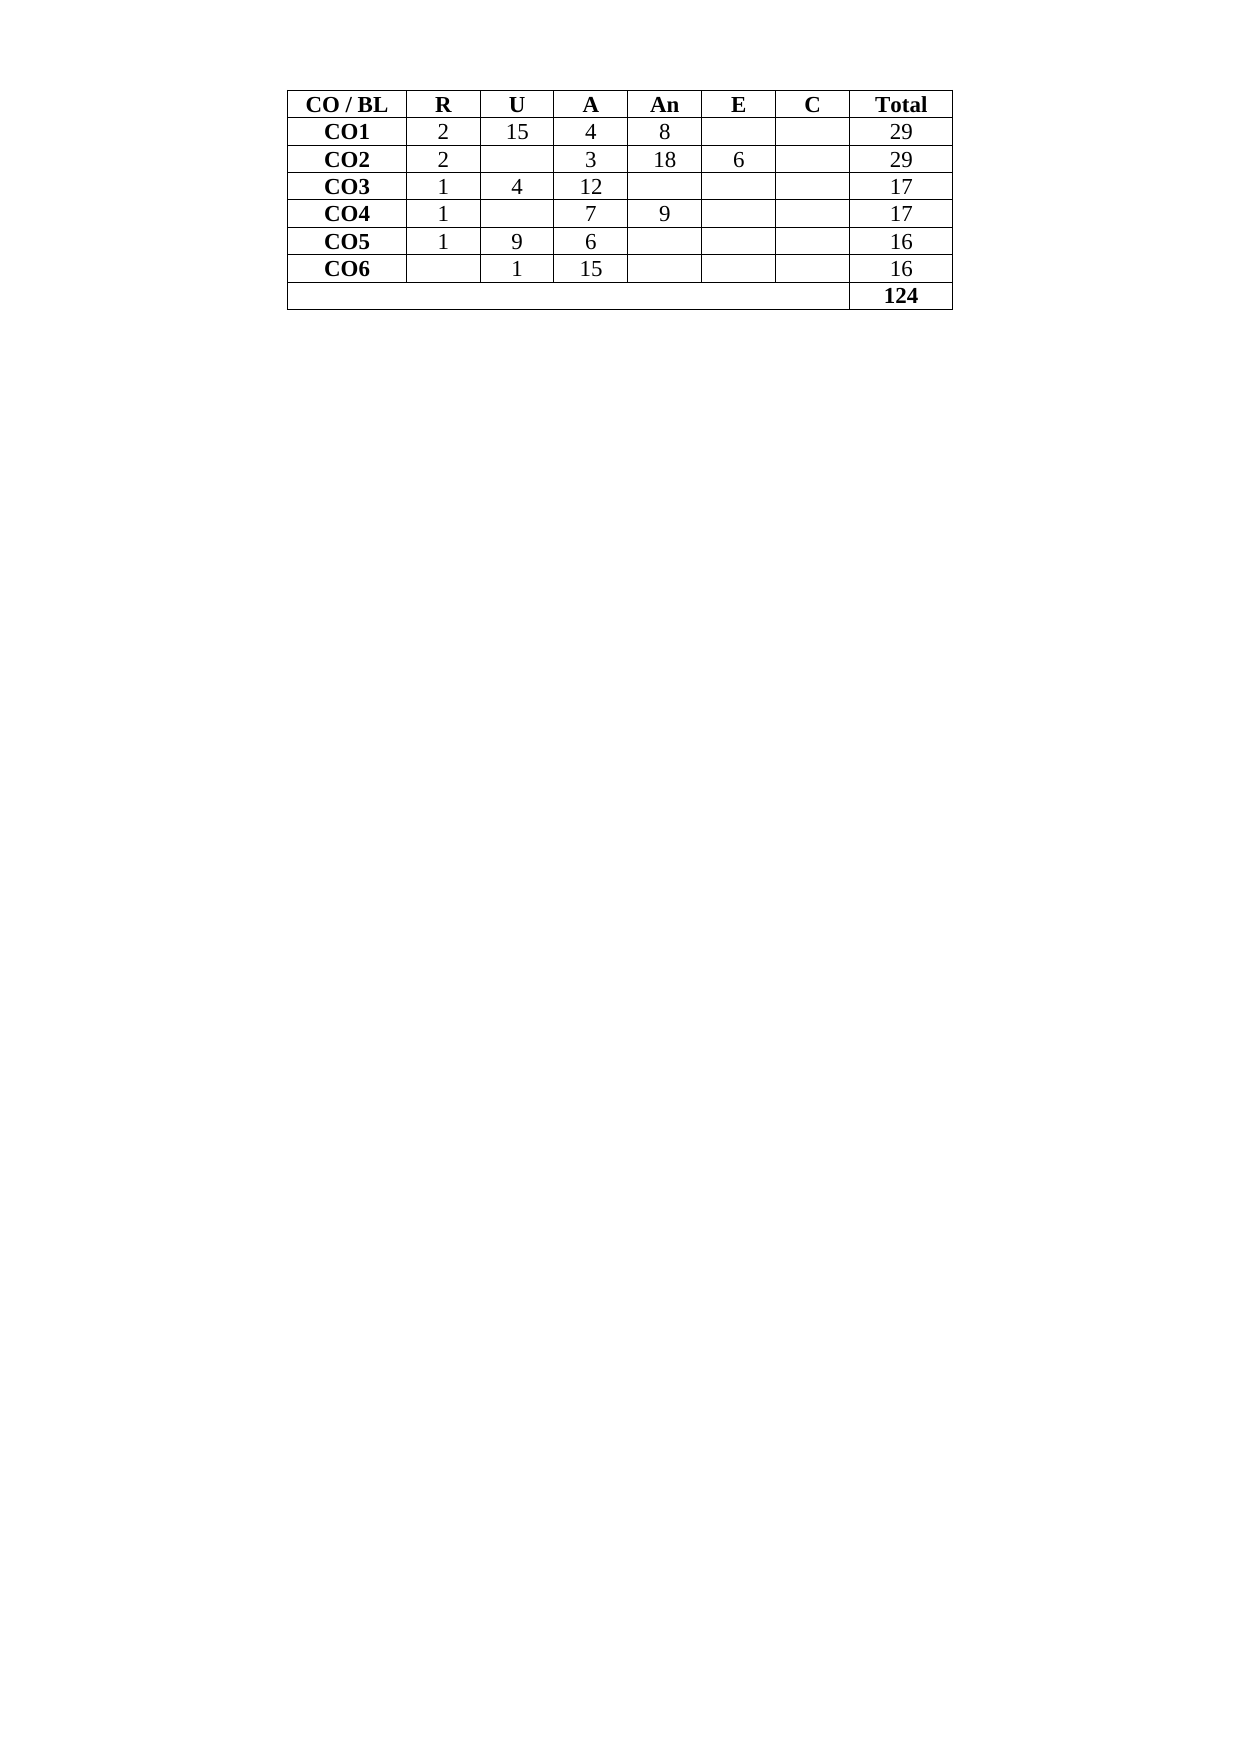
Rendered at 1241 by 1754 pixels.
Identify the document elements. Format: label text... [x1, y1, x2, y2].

table_cell 1 [407, 173, 480, 199]
table_cell 124 [850, 283, 952, 309]
table_cell CO2 [288, 146, 406, 172]
table_cell 2 [407, 118, 480, 144]
table_cell CO / BL [288, 91, 406, 117]
table_cell [481, 200, 553, 227]
table_cell 17 [850, 200, 952, 227]
table_cell C [776, 91, 849, 117]
table_cell 15 [481, 118, 553, 144]
table_cell E [702, 91, 775, 117]
table_cell [407, 255, 480, 282]
table_cell 3 [554, 146, 627, 172]
table_cell CO6 [288, 255, 406, 282]
table_cell [481, 146, 553, 172]
table_cell 17 [850, 173, 952, 199]
table_cell Total [850, 91, 952, 117]
table_cell [628, 255, 701, 282]
table_cell U [481, 91, 553, 117]
table_cell 1 [407, 200, 480, 227]
table_cell CO3 [288, 173, 406, 199]
table_cell 4 [481, 173, 553, 199]
table_cell [702, 173, 775, 199]
table_cell 7 [554, 200, 627, 227]
table_cell [288, 283, 849, 309]
table_cell A [554, 91, 627, 117]
table_cell 2 [407, 146, 480, 172]
table_cell 4 [554, 118, 627, 144]
table_cell [776, 173, 849, 199]
table_cell [702, 118, 775, 144]
table_cell 12 [554, 173, 627, 199]
table_cell 29 [850, 118, 952, 144]
table_cell [628, 173, 701, 199]
table_cell [702, 200, 775, 227]
table_cell CO4 [288, 200, 406, 227]
table_cell 8 [628, 118, 701, 144]
table_cell 29 [850, 146, 952, 172]
table_cell 6 [554, 228, 627, 254]
table_cell CO1 [288, 118, 406, 144]
table_cell 1 [481, 255, 553, 282]
table_cell [702, 255, 775, 282]
table_cell 16 [850, 255, 952, 282]
table_cell [776, 146, 849, 172]
table_cell [776, 200, 849, 227]
table_cell 16 [850, 228, 952, 254]
table_cell An [628, 91, 701, 117]
table_cell 15 [554, 255, 627, 282]
table_cell 18 [628, 146, 701, 172]
table_cell 9 [628, 200, 701, 227]
table_cell R [407, 91, 480, 117]
table_cell 1 [407, 228, 480, 254]
table_cell [776, 228, 849, 254]
table_cell 6 [702, 146, 775, 172]
table_cell 9 [481, 228, 553, 254]
table_cell [702, 228, 775, 254]
table_cell [776, 255, 849, 282]
table_cell CO5 [288, 228, 406, 254]
table_cell [628, 228, 701, 254]
table_cell [776, 118, 849, 144]
